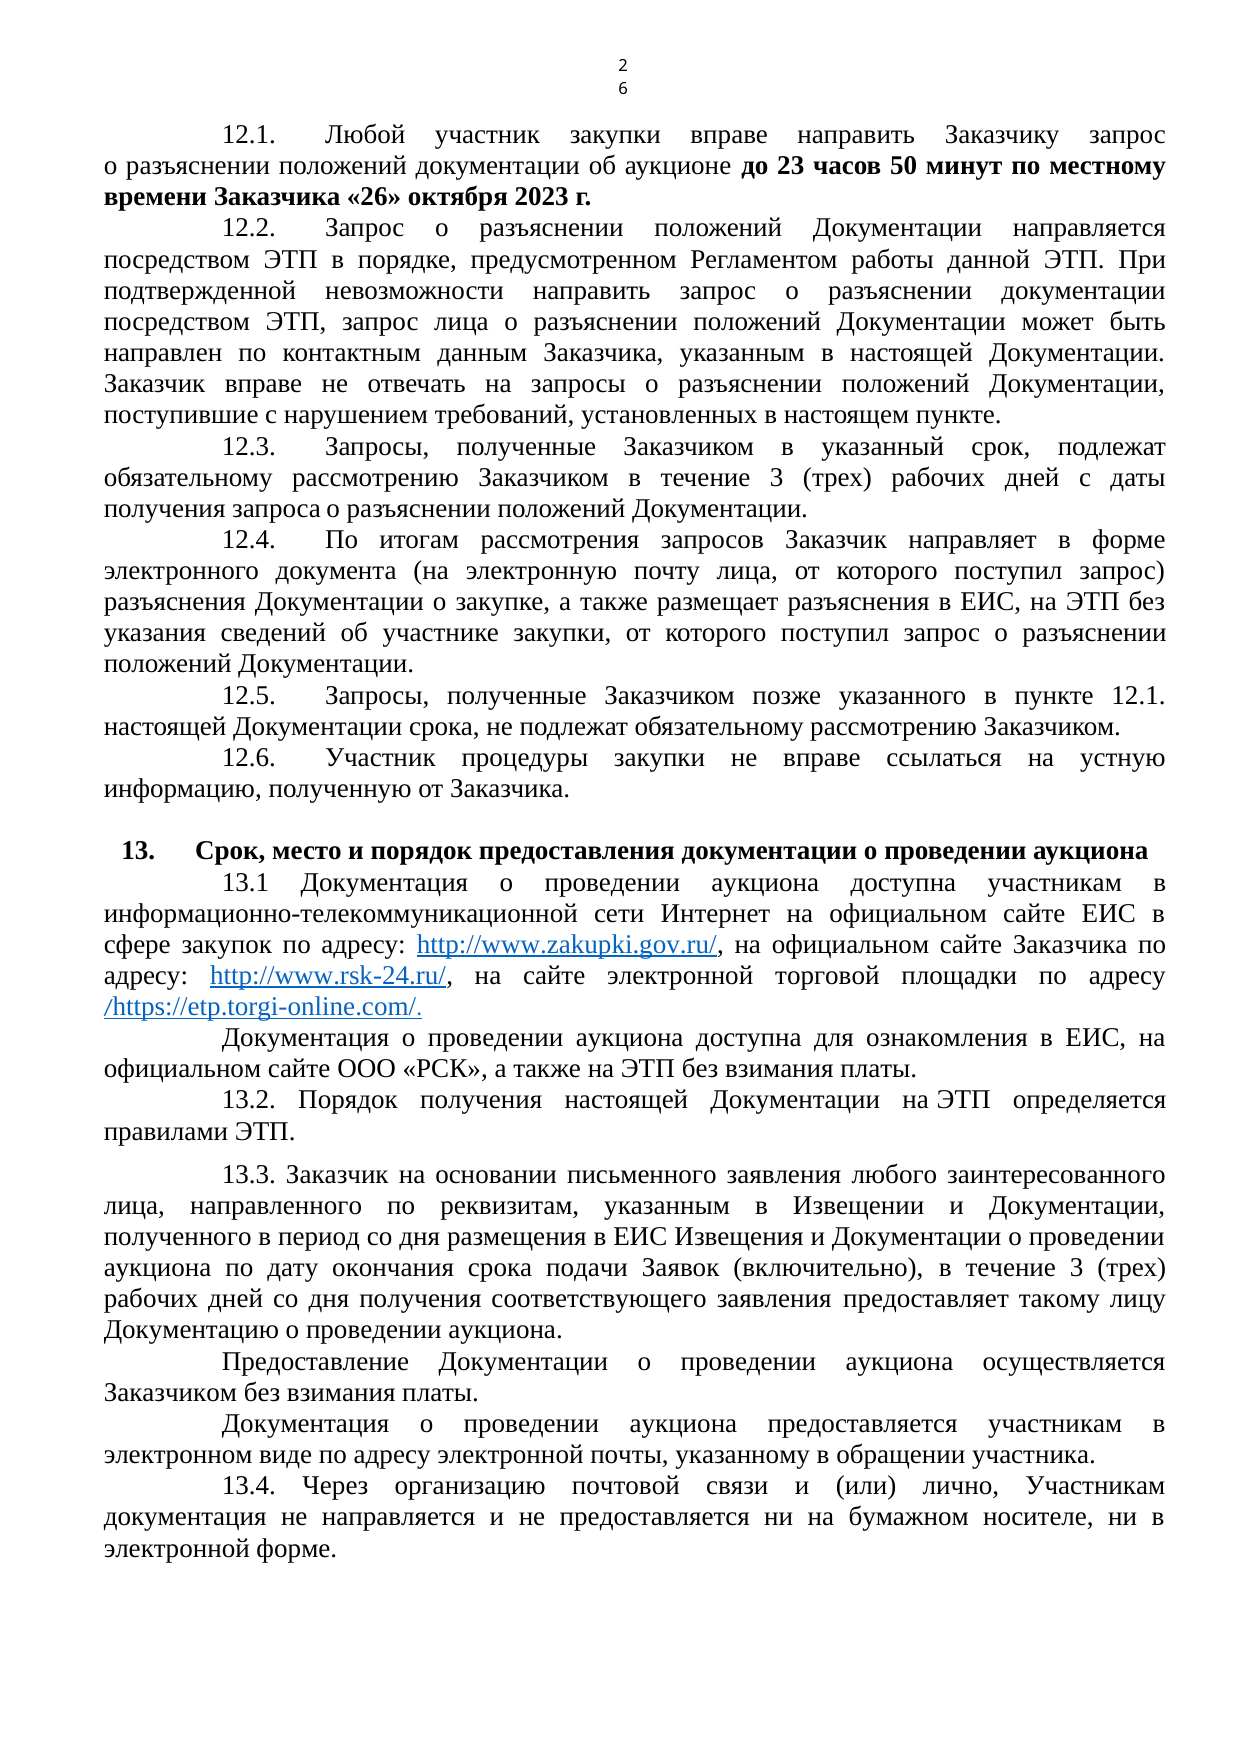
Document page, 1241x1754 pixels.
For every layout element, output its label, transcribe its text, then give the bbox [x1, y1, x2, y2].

list По итогам рассмотрения запросов Заказчик направляет в форме электронного документа (на электронную почту лица, от которого поступил запрос) разъяснения Документации о закупке, а также размещает разъяснения в ЕИС, на ЭТП без указания сведений об участнике закупки, от которого поступил запрос о разъяснении положений Документации. [103, 523, 1167, 679]
text 13.4. Через организацию почтовой связи и (или) лично, Участникам документация не направляется и не предоставляется ни на бумажном носителе, ни в электронной форме. [103, 1469, 1167, 1563]
list Запросы, полученные Заказчиком в указанный срок, подлежат обязательному рассмотрению Заказчиком в течение 3 (трех) рабочих дней с даты получения запроса о разъяснении положений Документации. [103, 429, 1167, 523]
text Предоставление Документации о проведении аукциона осуществляется Заказчиком без взимания платы. [103, 1345, 1167, 1407]
text Документация о проведении аукциона доступна для ознакомления в ЕИС, на официальном сайте ООО «РСК», а также на ЭТП без взимания платы. [103, 1021, 1167, 1084]
text 13.2. Порядок получения настоящей Документации на ЭТП определяется правилами ЭТП. [103, 1084, 1167, 1146]
list Участник процедуры закупки не вправе ссылаться на устную информацию, полученную от Заказчика. [103, 741, 1167, 803]
text Документация о проведении аукциона предоставляется участникам в электронном виде по адресу электронной почты, указанному в обращении участника. [103, 1407, 1167, 1469]
list Запрос о разъяснении положений Документации направляется посредством ЭТП в порядке, предусмотренном Регламентом работы данной ЭТП. При подтвержденной невозможности направить запрос о разъяснении документации посредством ЭТП, запрос лица о разъяснении положений Документации может быть направлен по контактным данным Заказчика, указанным в настоящей Документации. Заказчик вправе не отвечать на запросы о разъяснении положений Документации, поступившие с нарушением требований, установленных в настоящем пункте. [103, 212, 1167, 429]
list Запросы, полученные Заказчиком позже указанного в пункте 12.1. настоящей Документации срока, не подлежат обязательному рассмотрению Заказчиком. [103, 679, 1167, 741]
text 13.3. Заказчик на основании письменного заявления любого заинтересованного лица, направленного по реквизитам, указанным в Извещении и Документации, полученного в период со дня размещения в ЕИС Извещения и Документации о проведении аукциона по дату окончания срока подачи Заявок (включительно), в течение 3 (трех) рабочих дней со дня получения соответствующего заявления предоставляет такому лицу Документацию о проведении аукциона. [103, 1158, 1167, 1345]
text 13.1 Документация о проведении аукциона доступна участникам в информационно-телекоммуникационной сети Интернет на официальном сайте ЕИС в сфере закупок по адресу: http://www.zakupki.gov.ru/, на официальном сайте Заказчика по адресу: http://www.rsk-24.ru/, на сайте электронной торговой площадки по адресу /https://etp.torgi-online.com/. [103, 866, 1167, 1021]
list Срок, место и порядок предоставления документации о проведении аукциона [103, 834, 1167, 866]
list Любой участник закупки вправе направить Заказчику запрос о разъяснении положений документации об аукционе до 23 часов 50 минут по местному времени Заказчика «26» октября 2023 г. [103, 118, 1167, 212]
